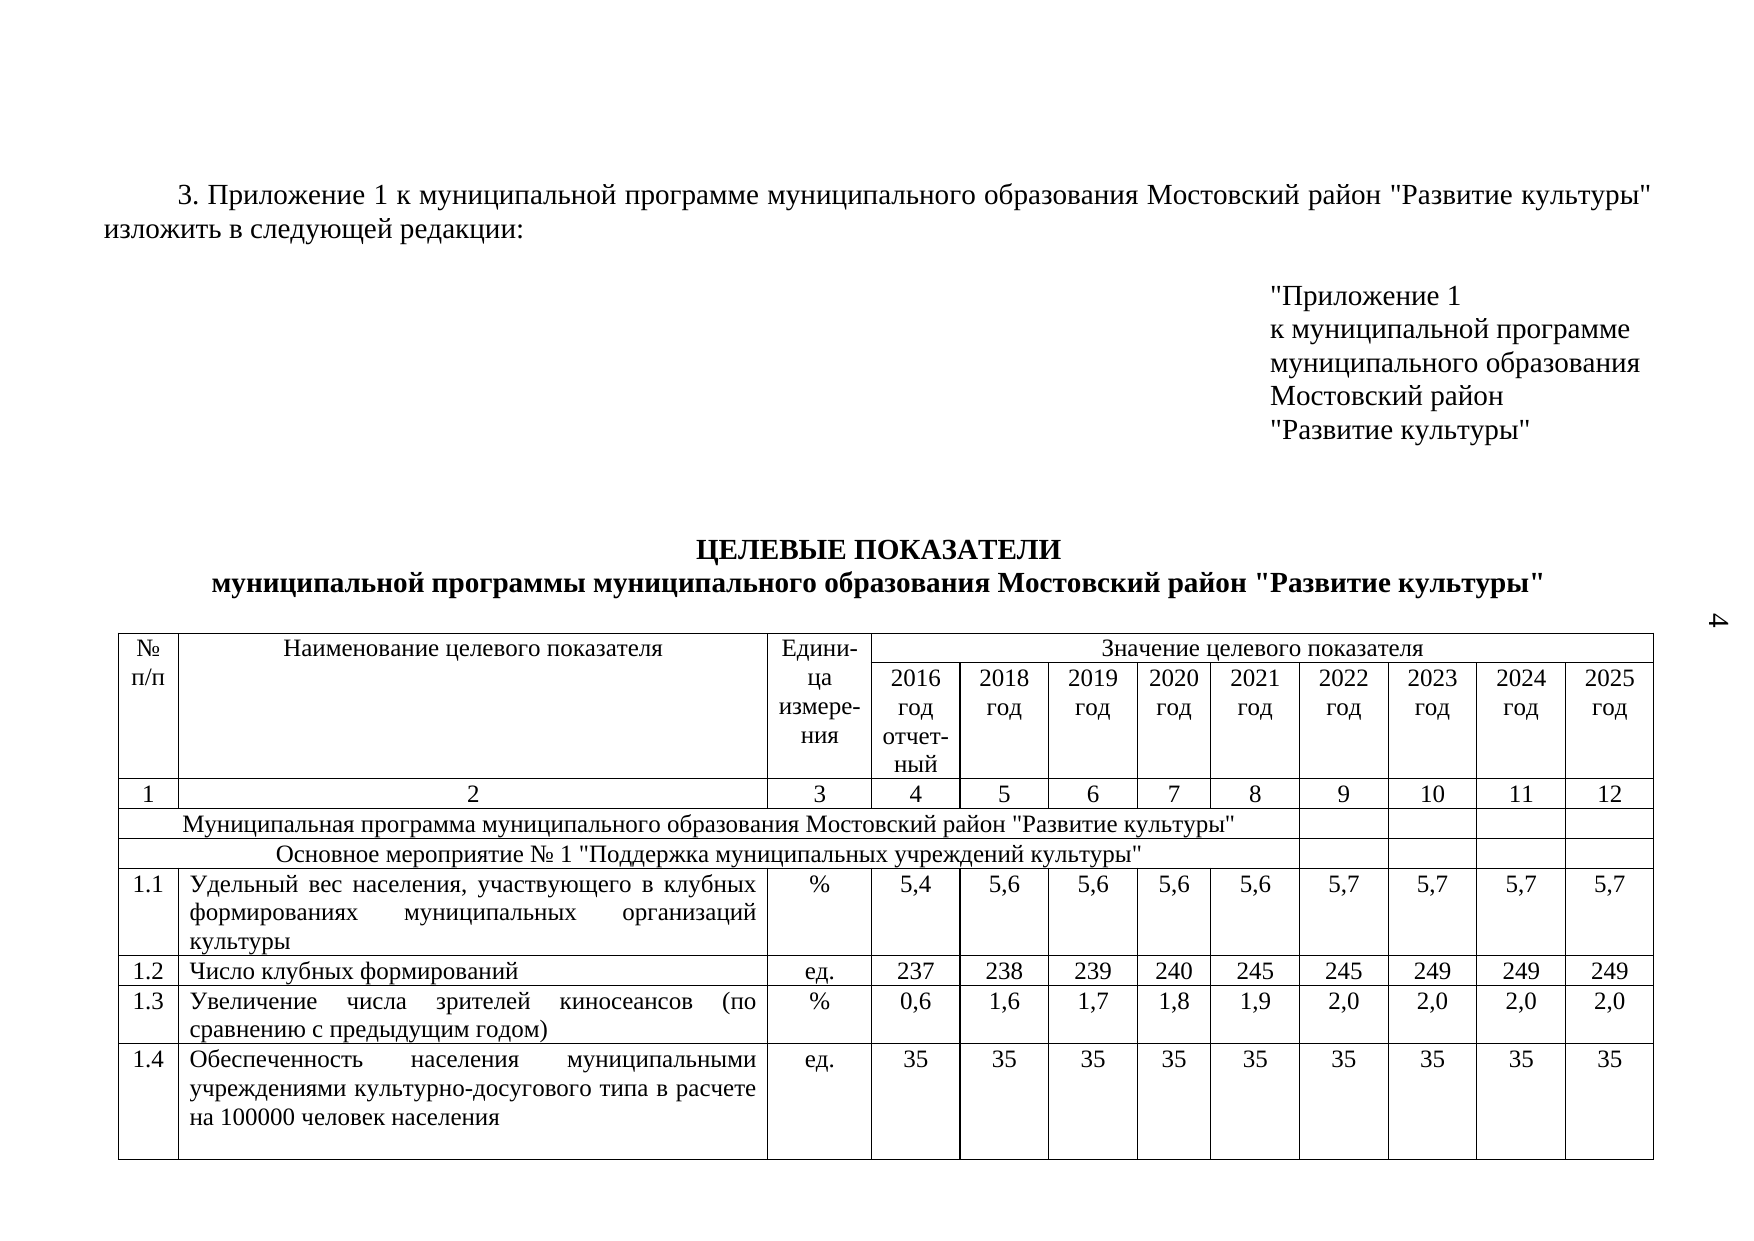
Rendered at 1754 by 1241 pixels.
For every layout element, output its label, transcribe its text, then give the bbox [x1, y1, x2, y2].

table_cell 2025 год [1566, 663, 1653, 778]
table_cell 5 [961, 779, 1048, 808]
table_cell [1300, 809, 1388, 838]
table_cell 12 [1566, 779, 1653, 808]
table_cell Удельный вес населения, участвующего в клубных формированиях муниципальных организаций культуры [179, 869, 767, 955]
table_cell 1 [119, 779, 178, 808]
table_cell 2021 год [1211, 663, 1299, 778]
table_cell ед. [768, 956, 871, 985]
table_cell Муниципальная программа муниципального образования Мостовский район "Развитие культуры" [119, 809, 1299, 838]
table_header Едини- ца измере-ния [768, 634, 871, 778]
table_cell 35 [961, 1044, 1048, 1159]
table_cell 5,7 [1300, 869, 1388, 955]
table_cell 2,0 [1389, 986, 1476, 1043]
table_cell 2018 год [961, 663, 1048, 778]
table_cell 7 [1138, 779, 1210, 808]
table_cell [1566, 839, 1653, 868]
table_cell [1300, 839, 1388, 868]
table_cell 1.3 [119, 986, 178, 1043]
table_cell 237 [872, 956, 959, 985]
table_cell 249 [1389, 956, 1476, 985]
table_cell 2016 год отчет-ный [872, 663, 959, 778]
text "Развитие культуры" [1270, 412, 1654, 446]
table_cell 2,0 [1566, 986, 1653, 1043]
text "Приложение 1 [1270, 278, 1654, 311]
table_cell 245 [1211, 956, 1299, 985]
table_cell [1477, 809, 1565, 838]
table_cell 1,8 [1138, 986, 1210, 1043]
text муниципальной программы муниципального образования Мостовский район "Развитие культуры" [103, 565, 1654, 599]
table_cell 5,6 [1211, 869, 1299, 955]
table_cell 245 [1300, 956, 1388, 985]
table_cell 9 [1300, 779, 1388, 808]
table_cell 5,7 [1477, 869, 1565, 955]
table_cell Основное мероприятие № 1 "Поддержка муниципальных учреждений культуры" [119, 839, 1299, 868]
table_cell 1.1 [119, 869, 178, 955]
table_header Значение целевого показателя [872, 634, 1653, 662]
table_cell 2022 год [1300, 663, 1388, 778]
table_cell 10 [1389, 779, 1476, 808]
table_cell 2020 год [1138, 663, 1210, 778]
text к муниципальной программе муниципального образования Мостовский район [1270, 311, 1654, 412]
table_cell 35 [1300, 1044, 1388, 1159]
table_cell 2,0 [1300, 986, 1388, 1043]
table_cell 11 [1477, 779, 1565, 808]
table_cell 3 [768, 779, 871, 808]
table_cell 5,7 [1389, 869, 1476, 955]
table_cell [1477, 839, 1565, 868]
table_cell ед. [768, 1044, 871, 1159]
table_header № п/п [119, 634, 178, 778]
table_cell 35 [872, 1044, 959, 1159]
table_cell 35 [1389, 1044, 1476, 1159]
table_cell 249 [1477, 956, 1565, 985]
table_cell 5,6 [1049, 869, 1137, 955]
text 3. Приложение 1 к муниципальной программе муниципального образования Мостовский район "Развитие культуры" изложить в следующей редакции: [103, 177, 1654, 244]
table_cell [1389, 839, 1476, 868]
text ЦЕЛЕВЫЕ ПОКАЗАТЕЛИ [103, 532, 1654, 565]
table_cell 35 [1477, 1044, 1565, 1159]
table_cell 6 [1049, 779, 1137, 808]
table_cell 35 [1211, 1044, 1299, 1159]
table_cell [1389, 809, 1476, 838]
table_cell 8 [1211, 779, 1299, 808]
table_cell 5,4 [872, 869, 959, 955]
table_header Наименование целевого показателя [179, 634, 767, 778]
table_cell 1,9 [1211, 986, 1299, 1043]
table_cell Увеличение числа зрителей киносеансов (по сравнению с предыдущим годом) [179, 986, 767, 1043]
table_cell 2023 год [1389, 663, 1476, 778]
table_cell 2024 год [1477, 663, 1565, 778]
table_cell 5,6 [1138, 869, 1210, 955]
table_cell 2 [179, 779, 767, 808]
table_cell % [768, 986, 871, 1043]
table_cell Обеспеченность населения муниципальными учреждениями культурно-досугового типа в расчете на 100000 человек населения [179, 1044, 767, 1159]
table_cell 4 [872, 779, 959, 808]
table_cell 5,6 [961, 869, 1048, 955]
table_cell 2,0 [1477, 986, 1565, 1043]
table_cell Число клубных формирований [179, 956, 767, 985]
table_cell 35 [1566, 1044, 1653, 1159]
table_cell 5,7 [1566, 869, 1653, 955]
table_cell 1,6 [961, 986, 1048, 1043]
table_cell 2019 год [1049, 663, 1137, 778]
table_cell % [768, 869, 871, 955]
table_cell 35 [1138, 1044, 1210, 1159]
table_cell 239 [1049, 956, 1137, 985]
table_cell 1.2 [119, 956, 178, 985]
table_cell 240 [1138, 956, 1210, 985]
table_cell 1.4 [119, 1044, 178, 1159]
table_cell 35 [1049, 1044, 1137, 1159]
table_cell 238 [961, 956, 1048, 985]
table_cell 0,6 [872, 986, 959, 1043]
table_cell 1,7 [1049, 986, 1137, 1043]
table_cell [1566, 809, 1653, 838]
table_cell 249 [1566, 956, 1653, 985]
